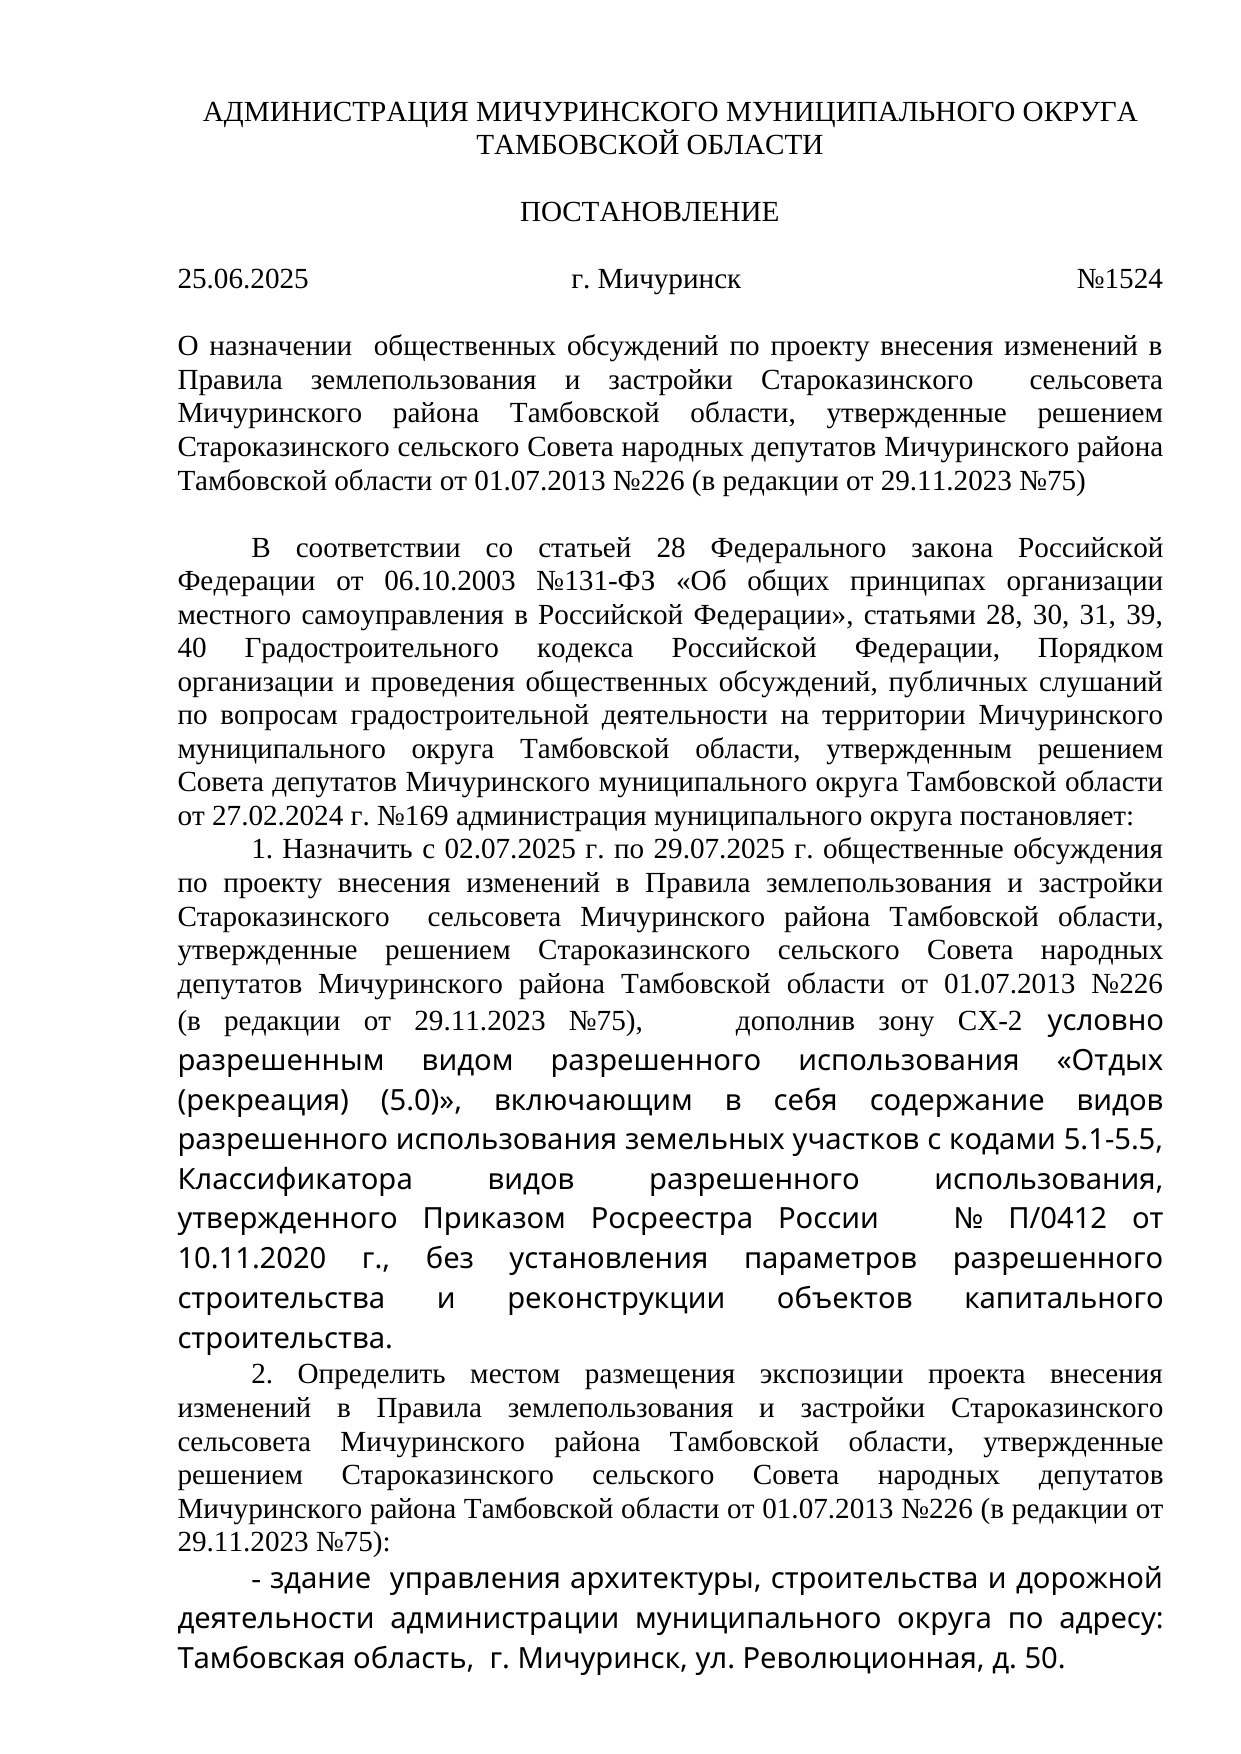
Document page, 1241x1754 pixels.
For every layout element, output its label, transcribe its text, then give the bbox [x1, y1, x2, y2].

text В соответствии со статьей 28 Федерального закона Российской Федерации от 06.10.2003 №131-ФЗ «Об общих принципах организации местного самоуправления в Российской Федерации», статьями 28, 30, 31, 39, 40 Градостроительного кодекса Российской Федерации, Порядком организации и проведения общественных обсуждений, публичных слушаний по вопросам градостроительной деятельности на территории Мичуринского муниципального округа Тамбовской области, утвержденным решением Совета депутатов Мичуринского муниципального округа Тамбовской области от 27.02.2024 г. №169 администрация муниципального округа постановляет: [177, 530, 1164, 832]
text 2. Определить местом размещения экспозиции проекта внесения изменений в Правила землепользования и застройки Староказинского сельсовета Мичуринского района Тамбовской области, утвержденные решением Староказинского сельского Совета народных депутатов Мичуринского района Тамбовской области от 01.07.2013 №226 (в редакции от 29.11.2023 №75): [177, 1357, 1164, 1558]
text - здание управления архитектуры, строительства и дорожной деятельности администрации муниципального округа по адресу: Тамбовская область, г. Мичуринск, ул. Революционная, д. 50. [177, 1558, 1164, 1677]
text 25.06.2025 г. Мичуринск №1524 [177, 261, 1164, 295]
text ТАМБОВСКОЙ ОБЛАСТИ [177, 127, 1164, 161]
text 1. Назначить с 02.07.2025 г. по 29.07.2025 г. общественные обсуждения по проекту внесения изменений в Правила землепользования и застройки Староказинского сельсовета Мичуринского района Тамбовской области, утвержденные решением Староказинского сельского Совета народных депутатов Мичуринского района Тамбовской области от 01.07.2013 №226 (в редакции от 29.11.2023 №75), дополнив зону СХ-2 условно разрешенным видом разрешенного использования «Отдых (рекреация) (5.0)», включающим в себя содержание видов разрешенного использования земельных участков с кодами 5.1-5.5, Классификатора видов разрешенного использования, утвержденного Приказом Росреестра России № П/0412 от 10.11.2020 г., без установления параметров разрешенного строительства и реконструкции объектов капитального строительства. [177, 832, 1164, 1357]
text О назначении общественных обсуждений по проекту внесения изменений в Правила землепользования и застройки Староказинского сельсовета Мичуринского района Тамбовской области, утвержденные решением Староказинского сельского Совета народных депутатов Мичуринского района Тамбовской области от 01.07.2013 №226 (в редакции от 29.11.2023 №75) [177, 328, 1164, 496]
text АДМИНИСТРАЦИЯ МИЧУРИНСКОГО МУНИЦИПАЛЬНОГО ОКРУГА [177, 94, 1164, 127]
text ПОСТАНОВЛЕНИЕ [177, 194, 1164, 228]
